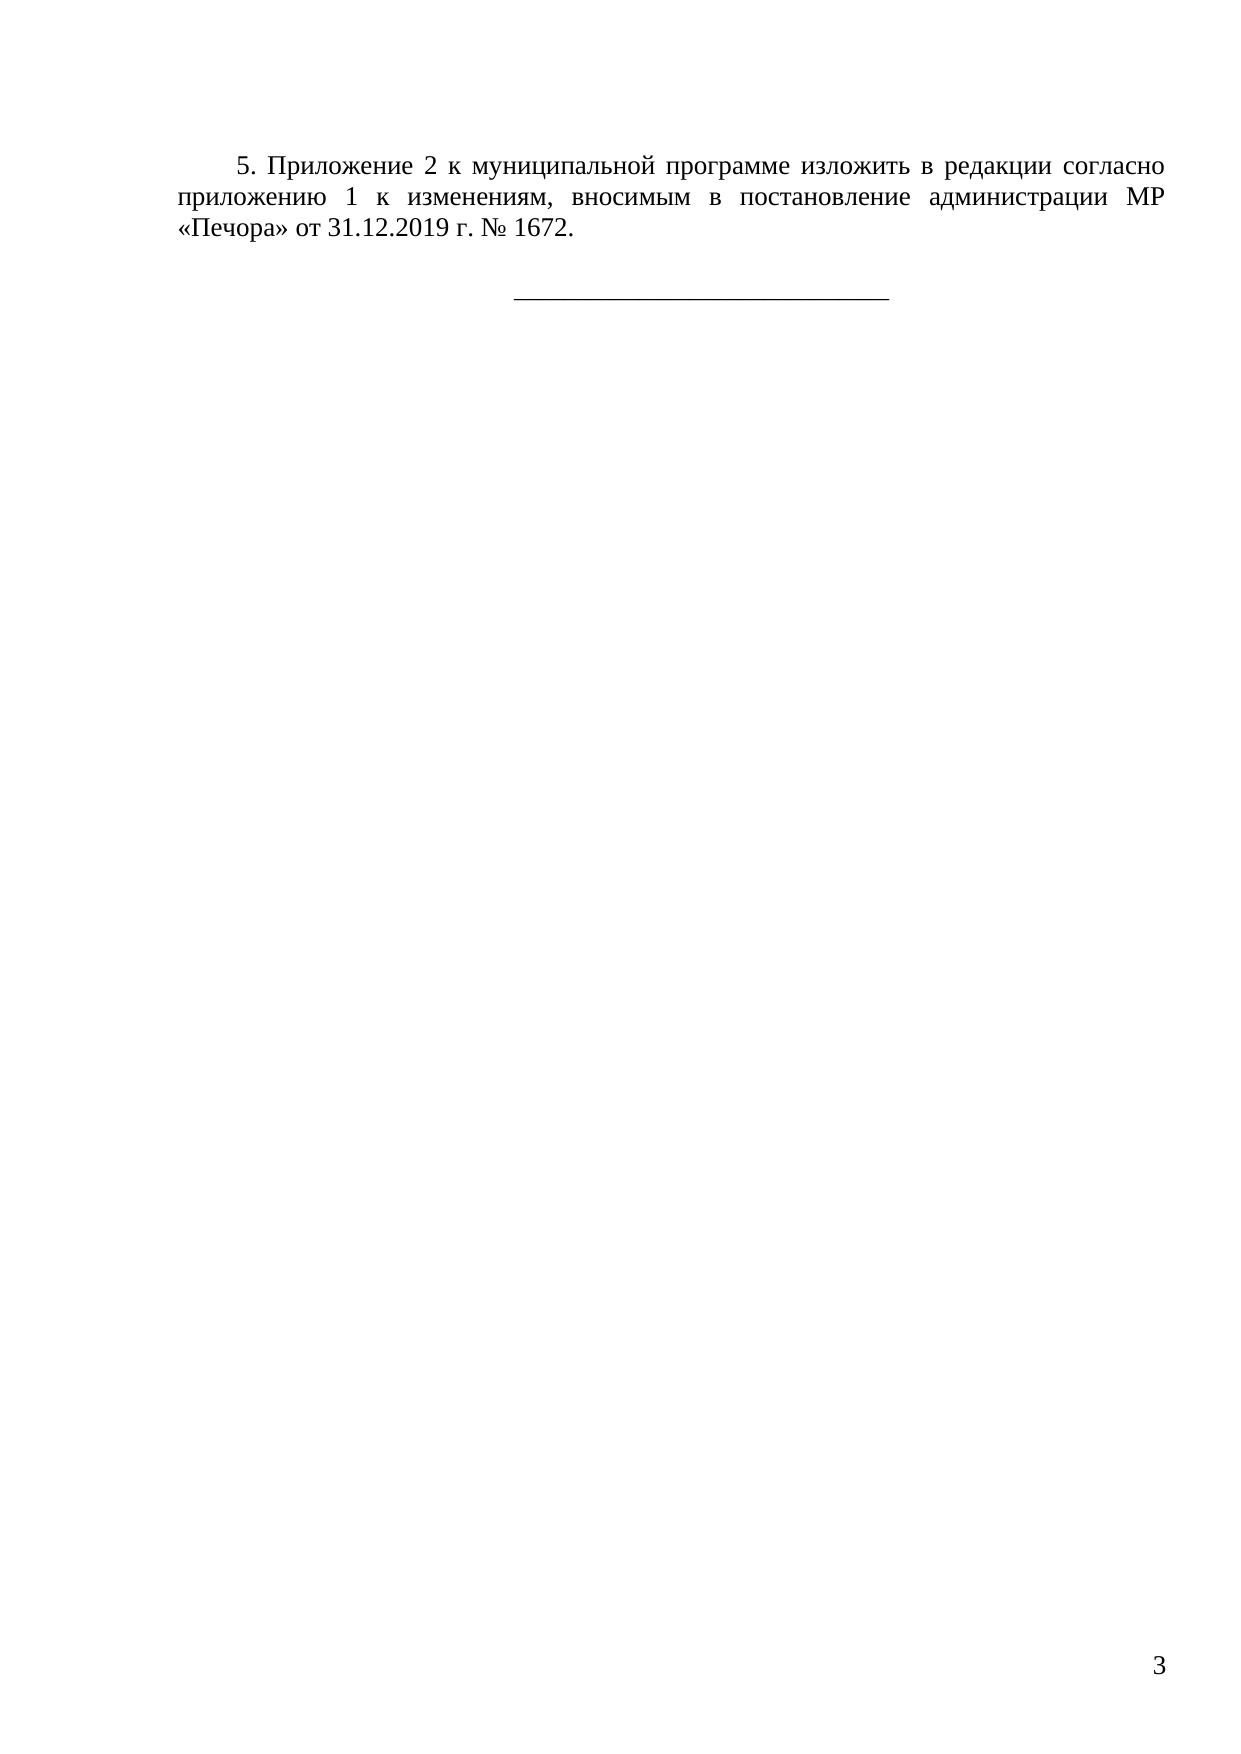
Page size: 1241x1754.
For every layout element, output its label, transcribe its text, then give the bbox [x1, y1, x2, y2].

text ______________________________ [177, 274, 1166, 303]
text 5. Приложение 2 к муниципальной программе изложить в редакции согласно приложению 1 к изменениям, вносимым в постановление администрации МР «Печора» от 31.12.2019 г. № 1672. [177, 149, 1166, 243]
